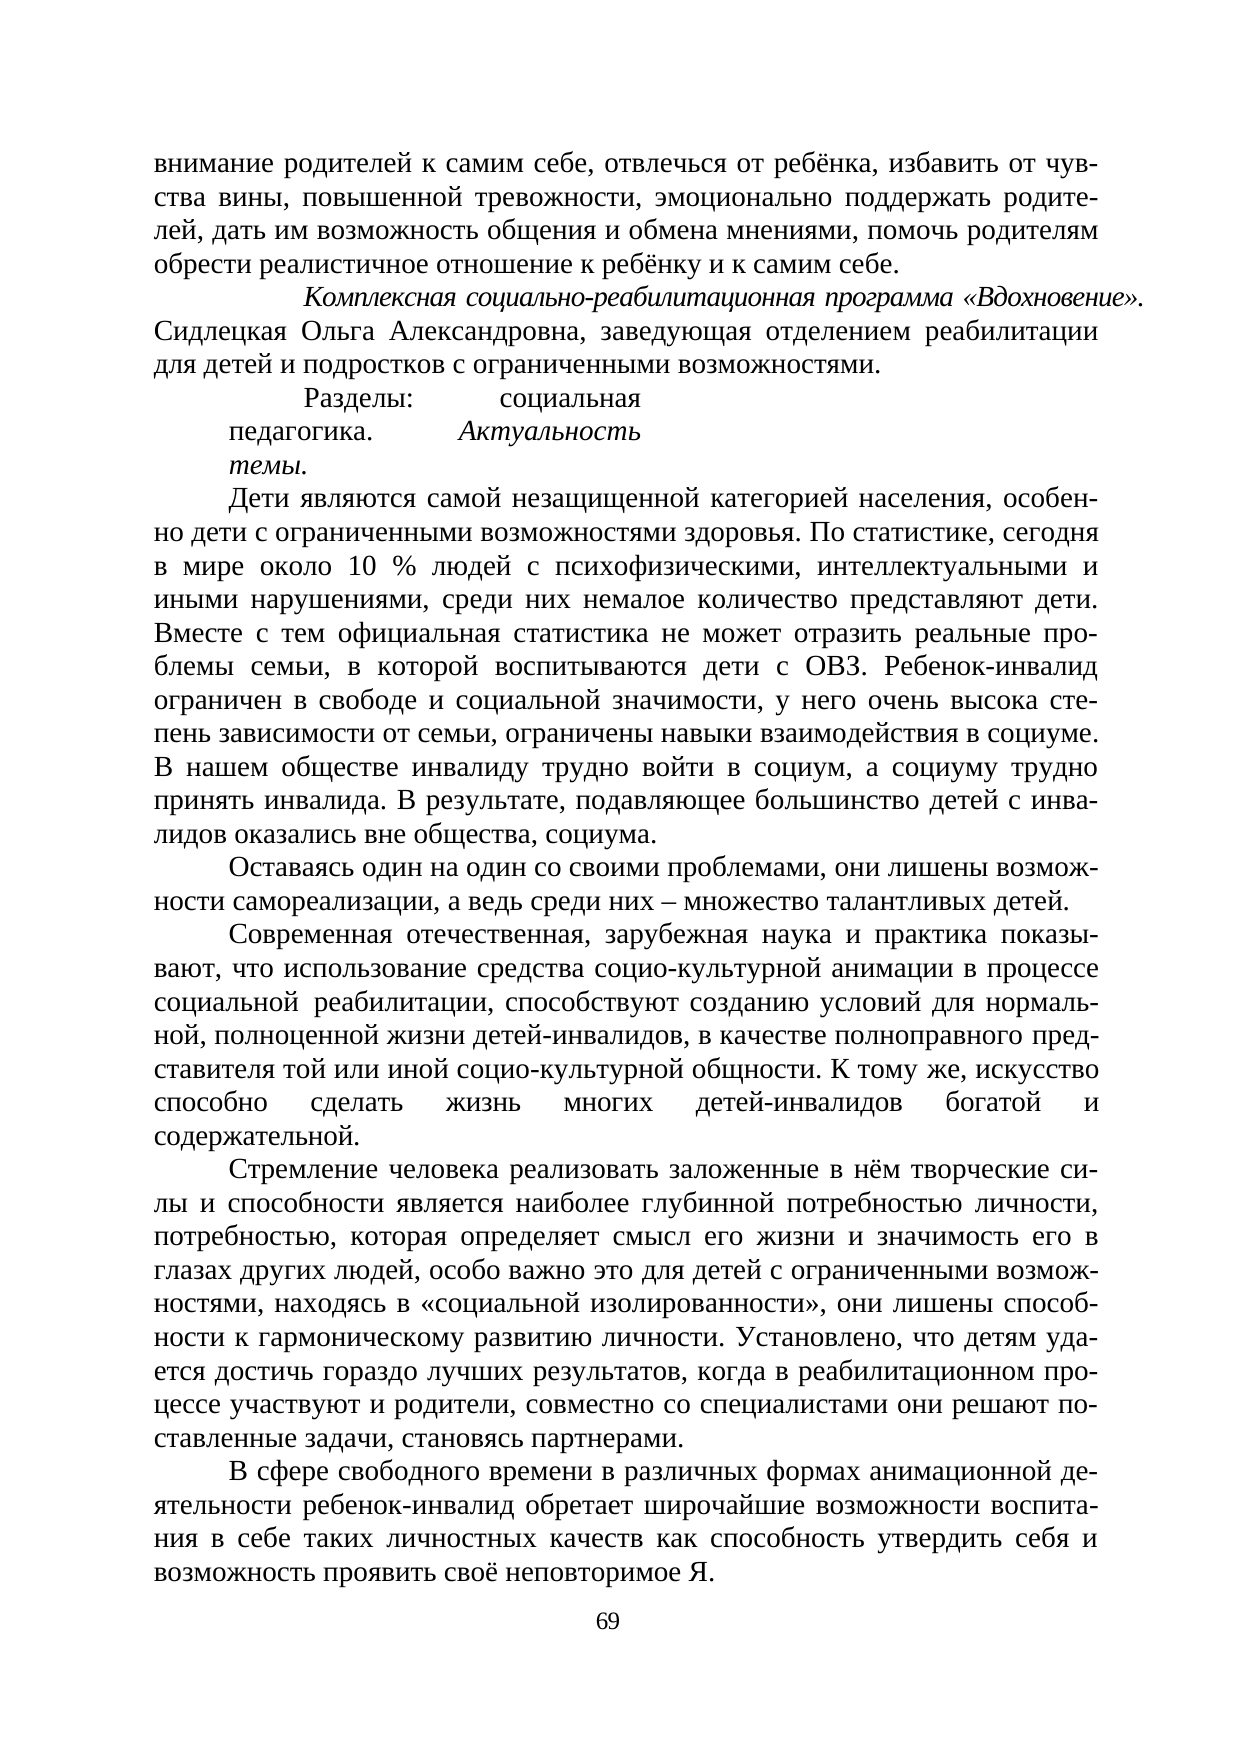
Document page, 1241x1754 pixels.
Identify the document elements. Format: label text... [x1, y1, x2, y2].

text Стремление человека реализовать заложенные в нём творческие си- лы и способности является наиболее глубинной потребностью личности, потребностью, которая определяет смысл его жизни и значимость его в глазах других людей, особо важно это для детей с ограниченными возмож- ностями, находясь в «социальной изолированности», они лишены способ- ности к гармоническому развитию личности. Установлено, что детям уда- ется достичь гораздо лучших результатов, когда в реабилитационном про- цессе участвуют и родители, совместно со специалистами они решают по- ставленные задачи, становясь партнерами. [153, 1151, 1099, 1453]
text внимание родителей к самим себе, отвлечься от ребёнка, избавить от чув- ства вины, повышенной тревожности, эмоционально поддержать родите- лей, дать им возможность общения и обмена мнениями, помочь родителям обрести реалистичное отношение к ребёнку и к самим себе. [153, 145, 1099, 279]
text Сидлецкая Ольга Александровна, заведующая отделением реабилитации для детей и подростков с ограниченными возможностями. [153, 313, 1099, 380]
text Современная отечественная, зарубежная наука и практика показы- вают, что использование средства социо-культурной анимации в процессе социальной реабилитации, способствуют созданию условий для нормаль- ной, полноценной жизни детей-инвалидов, в качестве полноправного пред- ставителя той или иной социо-культурной общности. К тому же, искусство способно сделать жизнь многих детей-инвалидов богатой и содержательной. [153, 917, 1099, 1151]
text Дети являются самой незащищенной категорией населения, особен- но дети с ограниченными возможностями здоровья. По статистике, сегодня в мире около 10 % людей с психофизическими, интеллектуальными и иными нарушениями, среди них немалое количество представляют дети. Вместе с тем официальная статистика не может отразить реальные про- блемы семьи, в которой воспитываются дети с ОВЗ. Ребенок-инвалид ограничен в свободе и социальной значимости, у него очень высока сте- пень зависимости от семьи, ограничены навыки взаимодействия в социуме. В нашем обществе инвалиду трудно войти в социум, а социуму трудно принять инвалида. В результате, подавляющее большинство детей с инва- лидов оказались вне общества, социума. [153, 481, 1099, 849]
text Комплексная социально-реабилитационная программа «Вдохновение». [228, 279, 1196, 313]
text Разделы: социальная педагогика. Актуальность темы. [228, 380, 641, 481]
text В сфере свободного времени в различных формах анимационной де- ятельности ребенок-инвалид обретает широчайшие возможности воспита- ния в себе таких личностных качеств как способность утвердить себя и возможность проявить своё неповторимое Я. [153, 1453, 1099, 1587]
text Оставаясь один на один со своими проблемами, они лишены возмож- ности самореализации, а ведь среди них – множество талантливых детей. [153, 849, 1099, 917]
